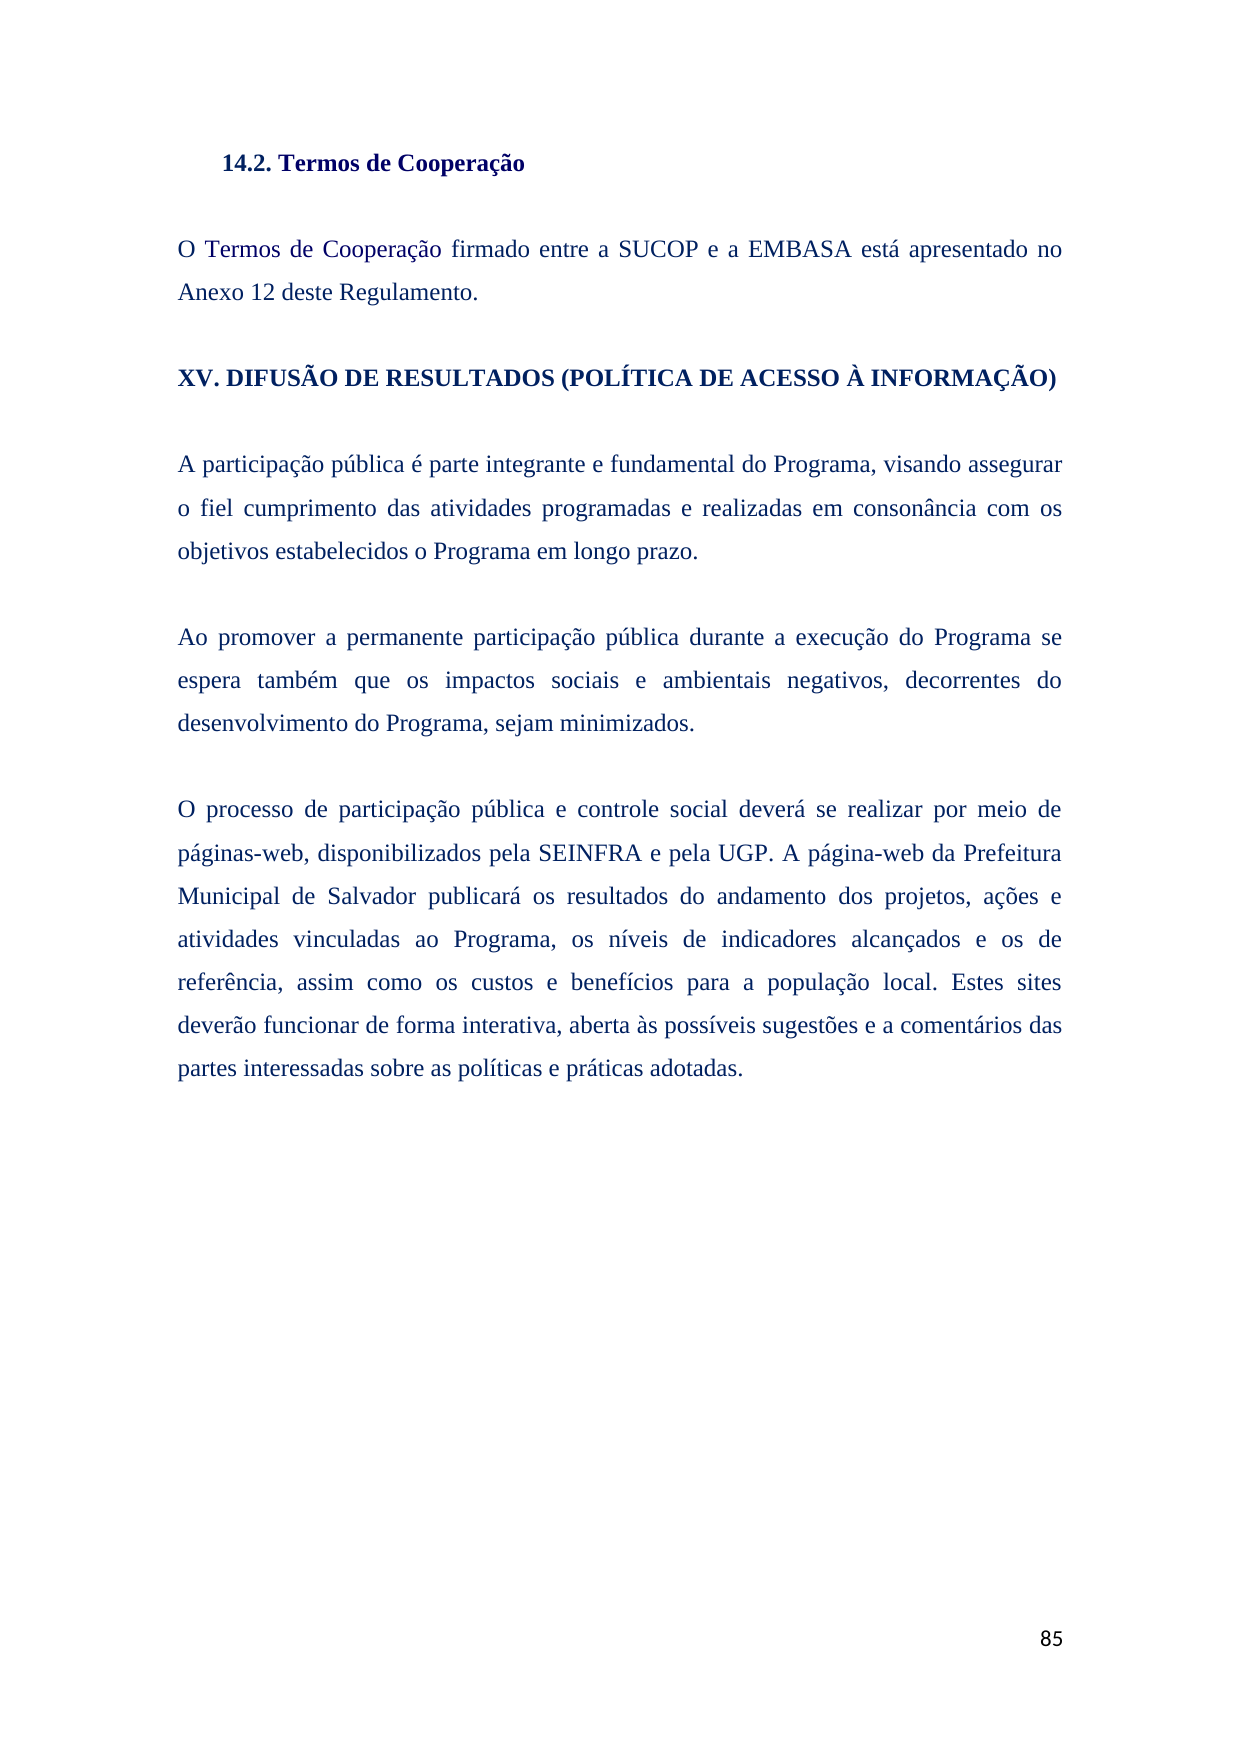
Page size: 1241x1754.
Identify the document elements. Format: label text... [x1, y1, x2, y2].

text O processo de participação pública e controle social deverá se realizar por meio de páginas-web, disponibilizados pela SEINFRA e pela UGP. A página-web da Prefeitura Municipal de Salvador publicará os resultados do andamento dos projetos, ações e atividades vinculadas ao Programa, os níveis de indicadores alcançados e os de referência, assim como os custos e benefícios para a população local. Estes sites deverão funcionar de forma interativa, aberta às possíveis sugestões e a comentários das partes interessadas sobre as políticas e práticas adotadas. [177, 794, 1063, 1082]
text A participação pública é parte integrante e fundamental do Programa, visando assegurar o fiel cumprimento das atividades programadas e realizadas em consonância com os objetivos estabelecidos o Programa em longo prazo. [177, 449, 1063, 564]
text XV. DIFUSÃO DE RESULTADOS (POLÍTICA DE ACESSO À INFORMAÇÃO) [177, 363, 1063, 392]
text 14.2. Termos de Cooperação [177, 148, 1063, 176]
text Ao promover a permanente participação pública durante a execução do Programa se espera também que os impactos sociais e ambientais negativos, decorrentes do desenvolvimento do Programa, sejam minimizados. [177, 622, 1063, 737]
text O Termos de Cooperação firmado entre a SUCOP e a EMBASA está apresentado no Anexo 12 deste Regulamento. [177, 234, 1063, 306]
